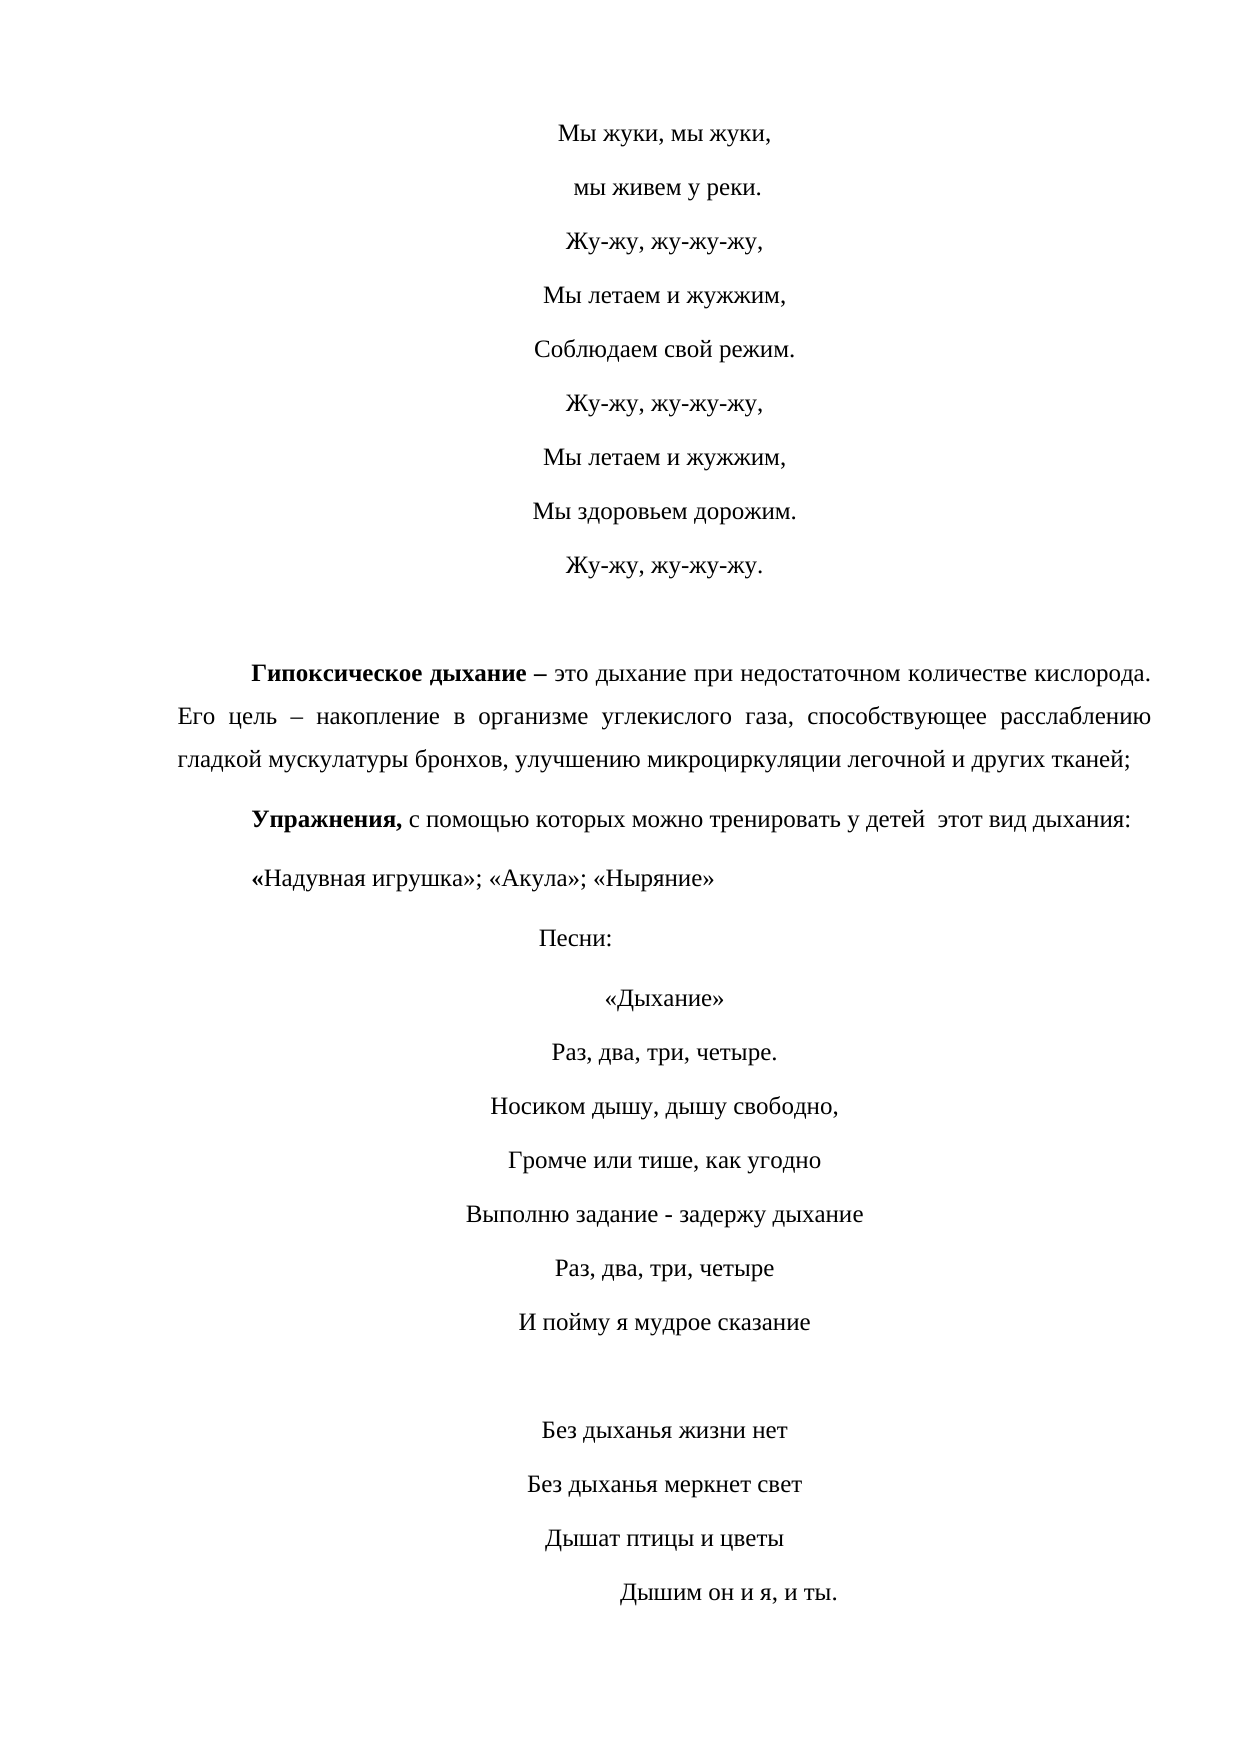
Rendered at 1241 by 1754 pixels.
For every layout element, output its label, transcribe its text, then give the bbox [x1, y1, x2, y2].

text Мы жуки, мы жуки, [177, 118, 1152, 147]
text Гипоксическое дыхание – это дыхание при недостаточном количестве кислорода. Его цель – накопление в организме углекислого газа, способствующее расслаблению гладкой мускулатуры бронхов, улучшению микроциркуляции легочной и других тканей; [177, 658, 1152, 773]
text Упражнения, с помощью которых можно тренировать у детей этот вид дыхания: [177, 804, 1152, 832]
text И пойму я мудрое сказание [177, 1307, 1152, 1336]
text Раз, два, три, четыре [177, 1253, 1152, 1282]
text «Дыхание» [177, 983, 1152, 1012]
text мы живем у реки. [177, 172, 1152, 201]
text Жу-жу, жу-жу-жу, [177, 226, 1152, 255]
text Дышим он и я, и ты. [177, 1577, 1152, 1605]
text Громче или тише, как угодно [177, 1145, 1152, 1174]
text Выполню задание - задержу дыхание [177, 1199, 1152, 1228]
text Без дыханья меркнет свет [177, 1469, 1152, 1497]
text Жу-жу, жу-жу-жу, [177, 388, 1152, 417]
text Раз, два, три, четыре. [177, 1037, 1152, 1066]
text Дышат птицы и цветы [177, 1523, 1152, 1551]
text Песни: [177, 923, 1152, 952]
text Без дыханья жизни нет [177, 1415, 1152, 1443]
text Мы летаем и жужжим, [177, 280, 1152, 309]
text Соблюдаем свой режим. [177, 334, 1152, 363]
text Жу-жу, жу-жу-жу. [177, 550, 1152, 578]
text Мы летаем и жужжим, [177, 442, 1152, 471]
text «Надувная игрушка»; «Акула»; «Ныряние» [177, 863, 1152, 892]
text Носиком дышу, дышу свободно, [177, 1091, 1152, 1120]
text Мы здоровьем дорожим. [177, 496, 1152, 524]
